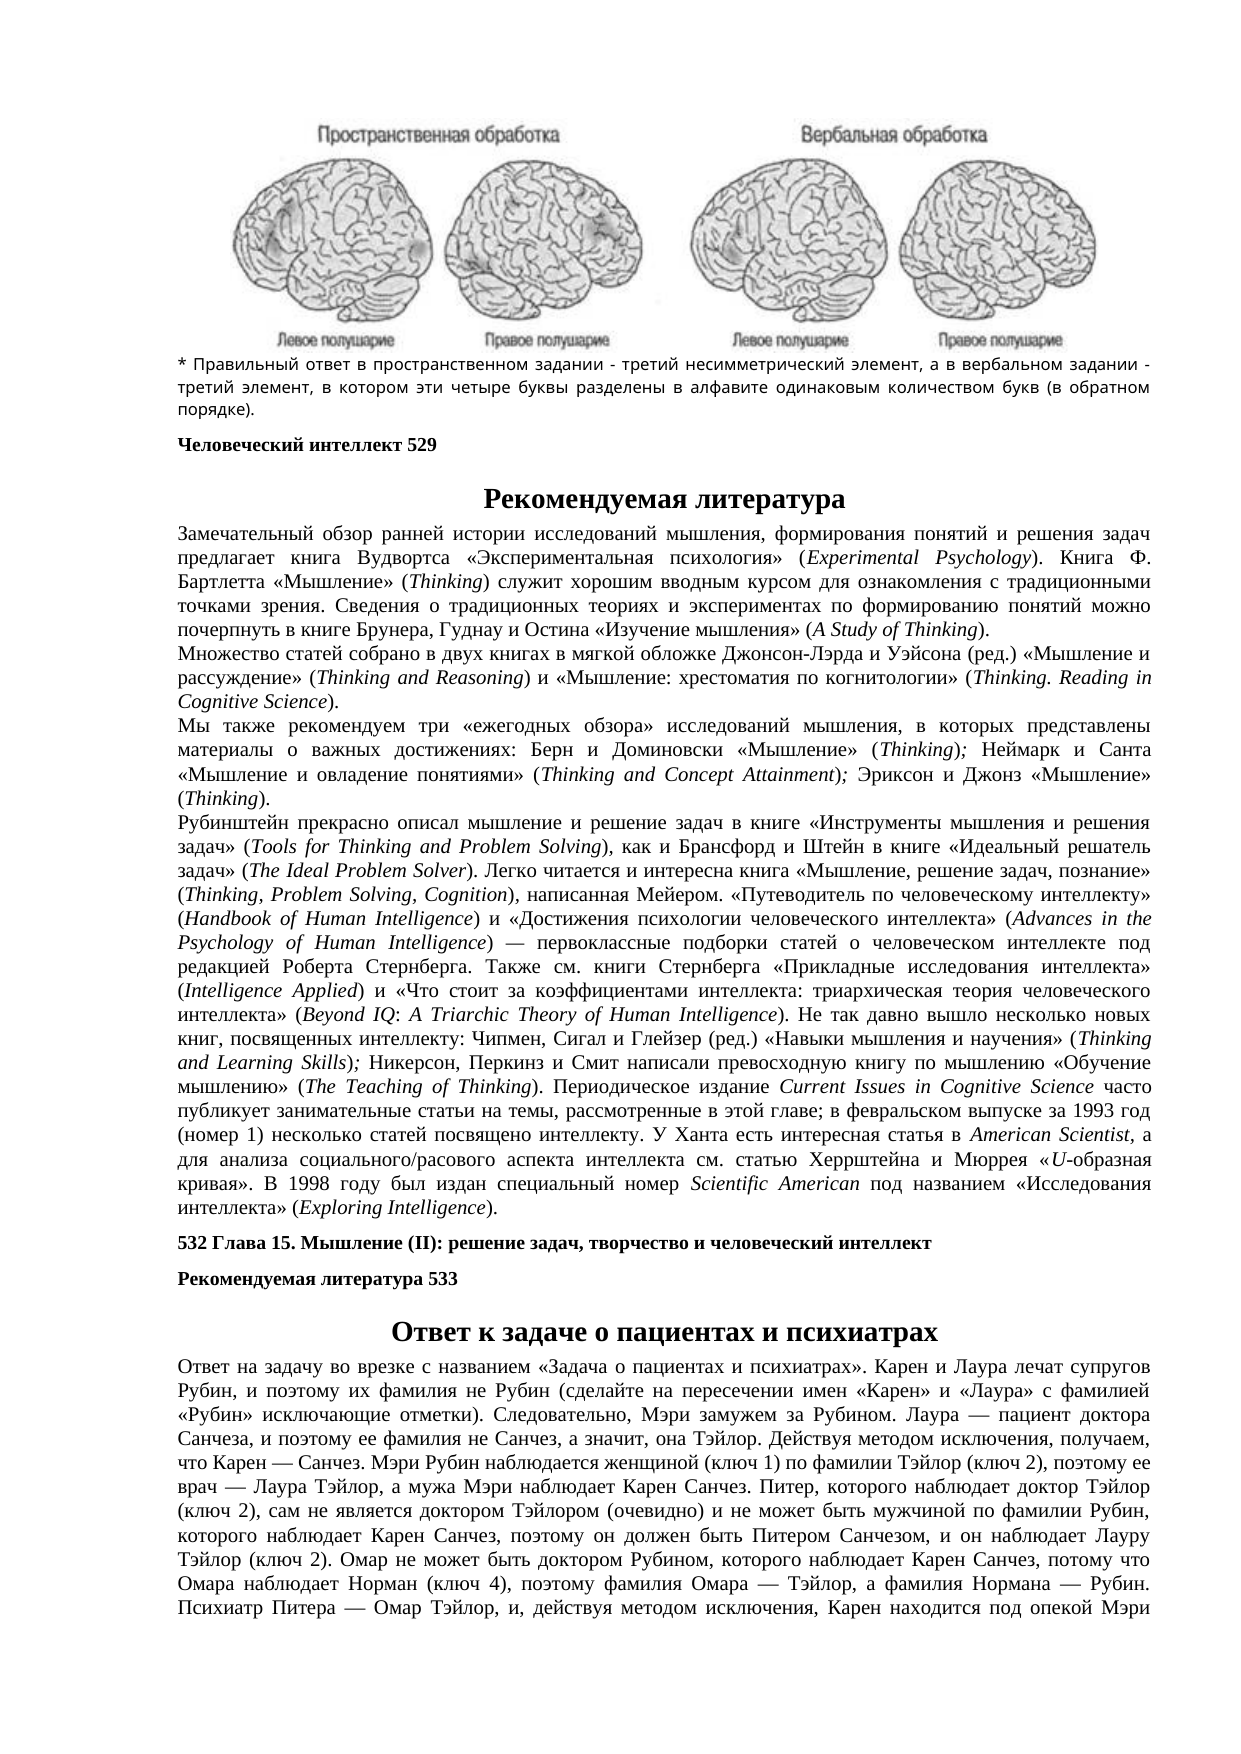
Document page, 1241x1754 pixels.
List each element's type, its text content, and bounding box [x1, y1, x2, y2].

text Замечательный обзор ранней истории исследований мышления, формирования понятий и решения задач предлагает книга Вудвортса «Экспериментальная психология» (Experimental Psychology). Книга Ф. Бартлетта «Мышление» (Thinking) служит хорошим вводным курсом для ознакомления с традиционными точками зрения. Сведения о традиционных теориях и экспериментах по формированию понятий можно почерпнуть в книге Брунера, Гуднау и Остина «Изучение мышления» (A Study of Thinking). [177, 521, 1152, 641]
text Множество статей собрано в двух книгах в мягкой обложке Джонсон-Лэрда и Уэйсона (ред.) «Мышление и рассуждение» (Thinking and Reasoning) и «Мышление: хрестоматия по когнитологии» (Thinking. Reading in Cognitive Science). [177, 641, 1152, 713]
text Человеческий интеллект 529 [177, 433, 1152, 456]
text Ответ к задаче о пациентах и психиатрах [177, 1314, 1152, 1348]
text * Правильный ответ в пространственном задании - третий несимметрический элемент, а в вербальном задании - третий элемент, в котором эти четыре буквы разделены в алфавите одинаковым количеством букв (в обратном порядке). [177, 353, 1152, 421]
text Мы также рекомендуем три «ежегодных обзора» исследований мышления, в которых представлены материалы о важных достижениях: Берн и Доминовски «Мышление» (Thinking); Неймарк и Санта «Мышление и овладение понятиями» (Thinking and Concept Attainment); Эриксон и Джонз «Мышление» (Thinking). [177, 713, 1152, 809]
text 532 Глава 15. Мышление (II): решение задач, творчество и человеческий интеллект [177, 1231, 1152, 1254]
text Рубинштейн прекрасно описал мышление и решение задач в книге «Инструменты мышления и решения задач» (Tools for Thinking and Problem Solving), как и Брансфорд и Штейн в книге «Идеальный решатель задач» (The Ideal Problem Solver). Легко читается и интересна книга «Мышление, решение задач, познание» (Thinking, Problem Solving, Cognition), написанная Мейером. «Путеводитель по человеческому интеллекту» (Handbook of Human Intelligence) и «Достижения психологии человеческого интеллекта» (Advances in the Psychology of Human Intelligence) — первоклассные подборки статей о человеческом интеллекте под редакцией Роберта Стернберга. Также см. книги Стернберга «Прикладные исследования интеллекта» (Intelligence Applied) и «Что стоит за коэффициентами интеллекта: триархическая теория человеческого интеллекта» (Beyond IQ: A Triarchic Theory of Human Intelligence). He так давно вышло несколько новых книг, посвященных интеллекту: Чипмен, Сигал и Глейзер (ред.) «Навыки мышления и научения» (Thinking and Learning Skills); Никерсон, Перкинз и Смит написали превосходную книгу по мышлению «Обучение мышлению» (The Teaching of Thinking). Периодическое издание Current Issues in Cognitive Science часто публикует занимательные статьи на темы, рассмотренные в этой главе; в февральском выпуске за 1993 год (номер 1) несколько статей посвящено интеллекту. У Ханта есть интересная статья в American Scientist, а для анализа социального/расового аспекта интеллекта см. статью Херрштейна и Мюррея «U-образная кривая». В 1998 году был издан специальный номер Scientific American под названием «Исследования интеллекта» (Exploring Intelligence). [177, 809, 1152, 1219]
text Рекомендуемая литература 533 [177, 1266, 1152, 1289]
text Рекомендуемая литература [177, 481, 1152, 514]
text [177, 1354, 1152, 1619]
picture [230, 118, 1099, 353]
